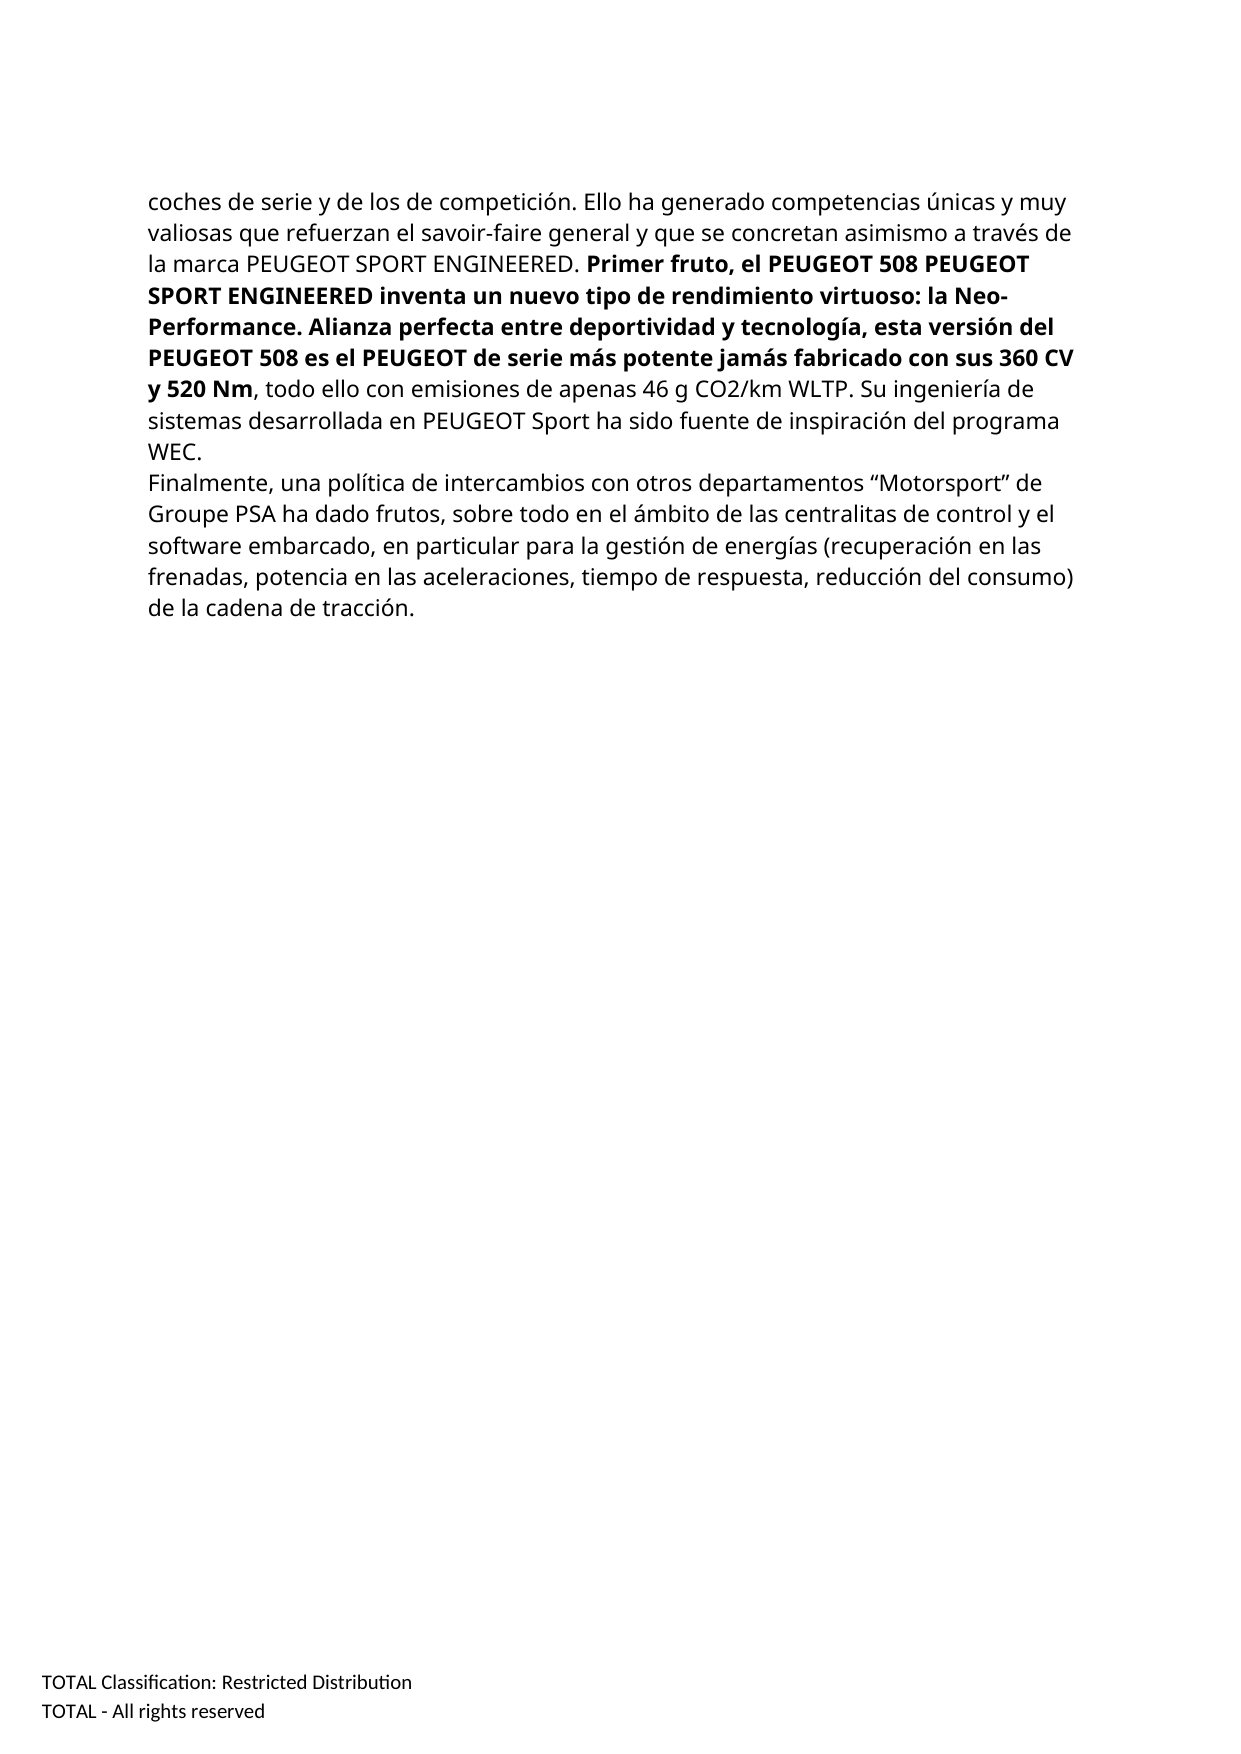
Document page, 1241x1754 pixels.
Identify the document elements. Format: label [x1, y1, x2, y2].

text [148, 186, 1093, 623]
